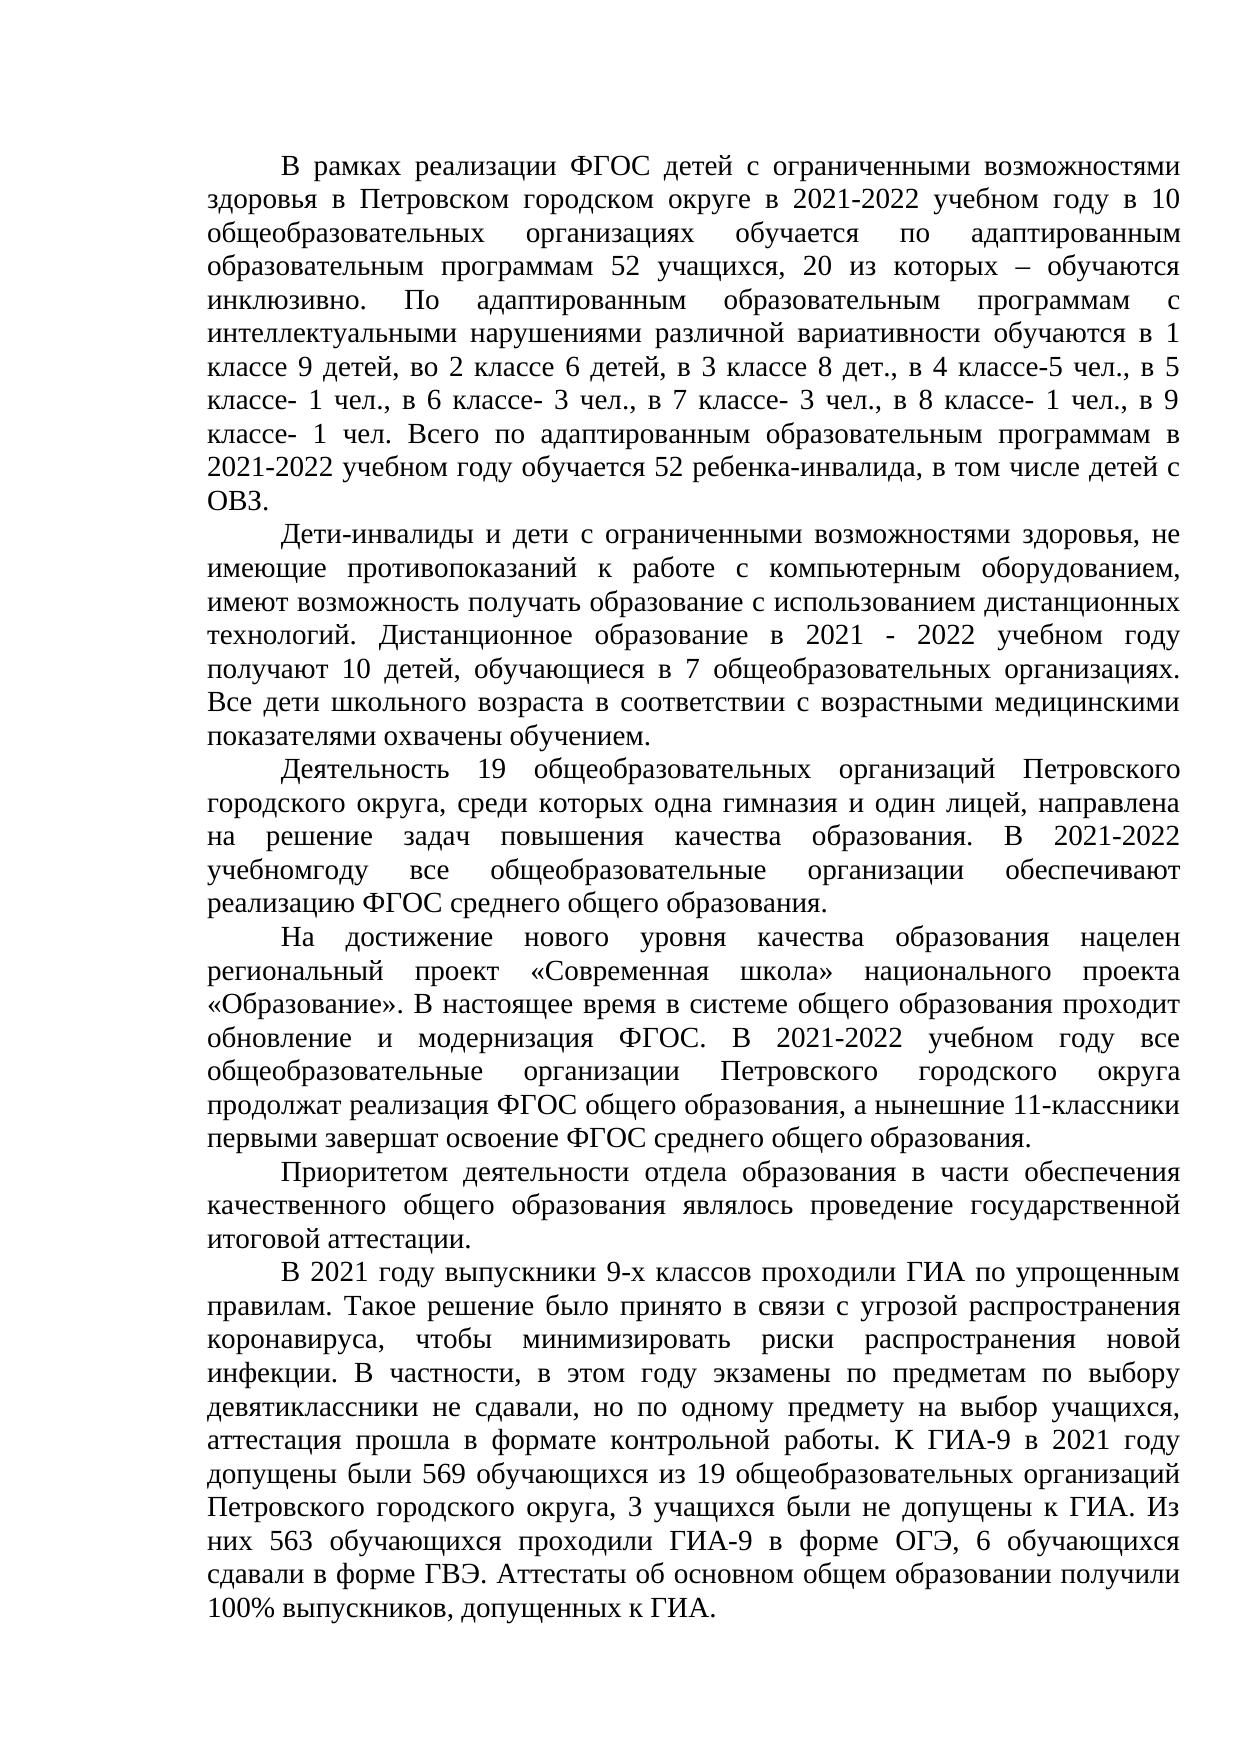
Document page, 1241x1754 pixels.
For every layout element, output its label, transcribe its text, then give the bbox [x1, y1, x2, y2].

text Деятельность 19 общеобразовательных организаций Петровского городского округа, среди которых одна гимназия и один лицей, направлена на решение задач повышения качества образования. В 2021-2022 учебномгоду все общеобразовательные организации обеспечивают реализацию ФГОС среднего общего образования. [207, 751, 1181, 919]
text В рамках реализации ФГОС детей с ограниченными возможностями здоровья в Петровском городском округе в 2021-2022 учебном году в 10 общеобразовательных организациях обучается по адаптированным образовательным программам 52 учащихся, 20 из которых – обучаются инклюзивно. По адаптированным образовательным программам с интеллектуальными нарушениями различной вариативности обучаются в 1 классе 9 детей, во 2 классе 6 детей, в 3 классе 8 дет., в 4 классе-5 чел., в 5 классе- 1 чел., в 6 классе- 3 чел., в 7 классе- 3 чел., в 8 классе- 1 чел., в 9 классе- 1 чел. Всего по адаптированным образовательным программам в 2021-2022 учебном году обучается 52 ребенка-инвалида, в том числе детей с ОВЗ. [207, 148, 1181, 517]
text В 2021 году выпускники 9-х классов проходили ГИА по упрощенным правилам. Такое решение было принято в связи с угрозой распространения коронавируса, чтобы минимизировать риски распространения новой инфекции. В частности, в этом году экзамены по предметам по выбору девятиклассники не сдавали, но по одному предмету на выбор учащихся, аттестация прошла в формате контрольной работы. К ГИА-9 в 2021 году допущены были 569 обучающихся из 19 общеобразовательных организаций Петровского городского округа, 3 учащихся были не допущены к ГИА. Из них 563 обучающихся проходили ГИА-9 в форме ОГЭ, 6 обучающихся сдавали в форме ГВЭ. Аттестаты об основном общем образовании получили 100% выпускников, допущенных к ГИА. [207, 1254, 1181, 1623]
text На достижение нового уровня качества образования нацелен региональный проект «Современная школа» национального проекта «Образование». В настоящее время в системе общего образования проходит обновление и модернизация ФГОС. В 2021-2022 учебном году все общеобразовательные организации Петровского городского округа продолжат реализация ФГОС общего образования, а нынешние 11-классники первыми завершат освоение ФГОС среднего общего образования. [207, 919, 1181, 1154]
text Приоритетом деятельности отдела образования в части обеспечения качественного общего образования являлось проведение государственной итоговой аттестации. [207, 1154, 1181, 1254]
text Дети-инвалиды и дети с ограниченными возможностями здоровья, не имеющие противопоказаний к работе с компьютерным оборудованием, имеют возможность получать образование с использованием дистанционных технологий. Дистанционное образование в 2021 - 2022 учебном году получают 10 детей, обучающиеся в 7 общеобразовательных организациях. Все дети школьного возраста в соответствии с возрастными медицинскими показателями охвачены обучением. [207, 517, 1181, 751]
